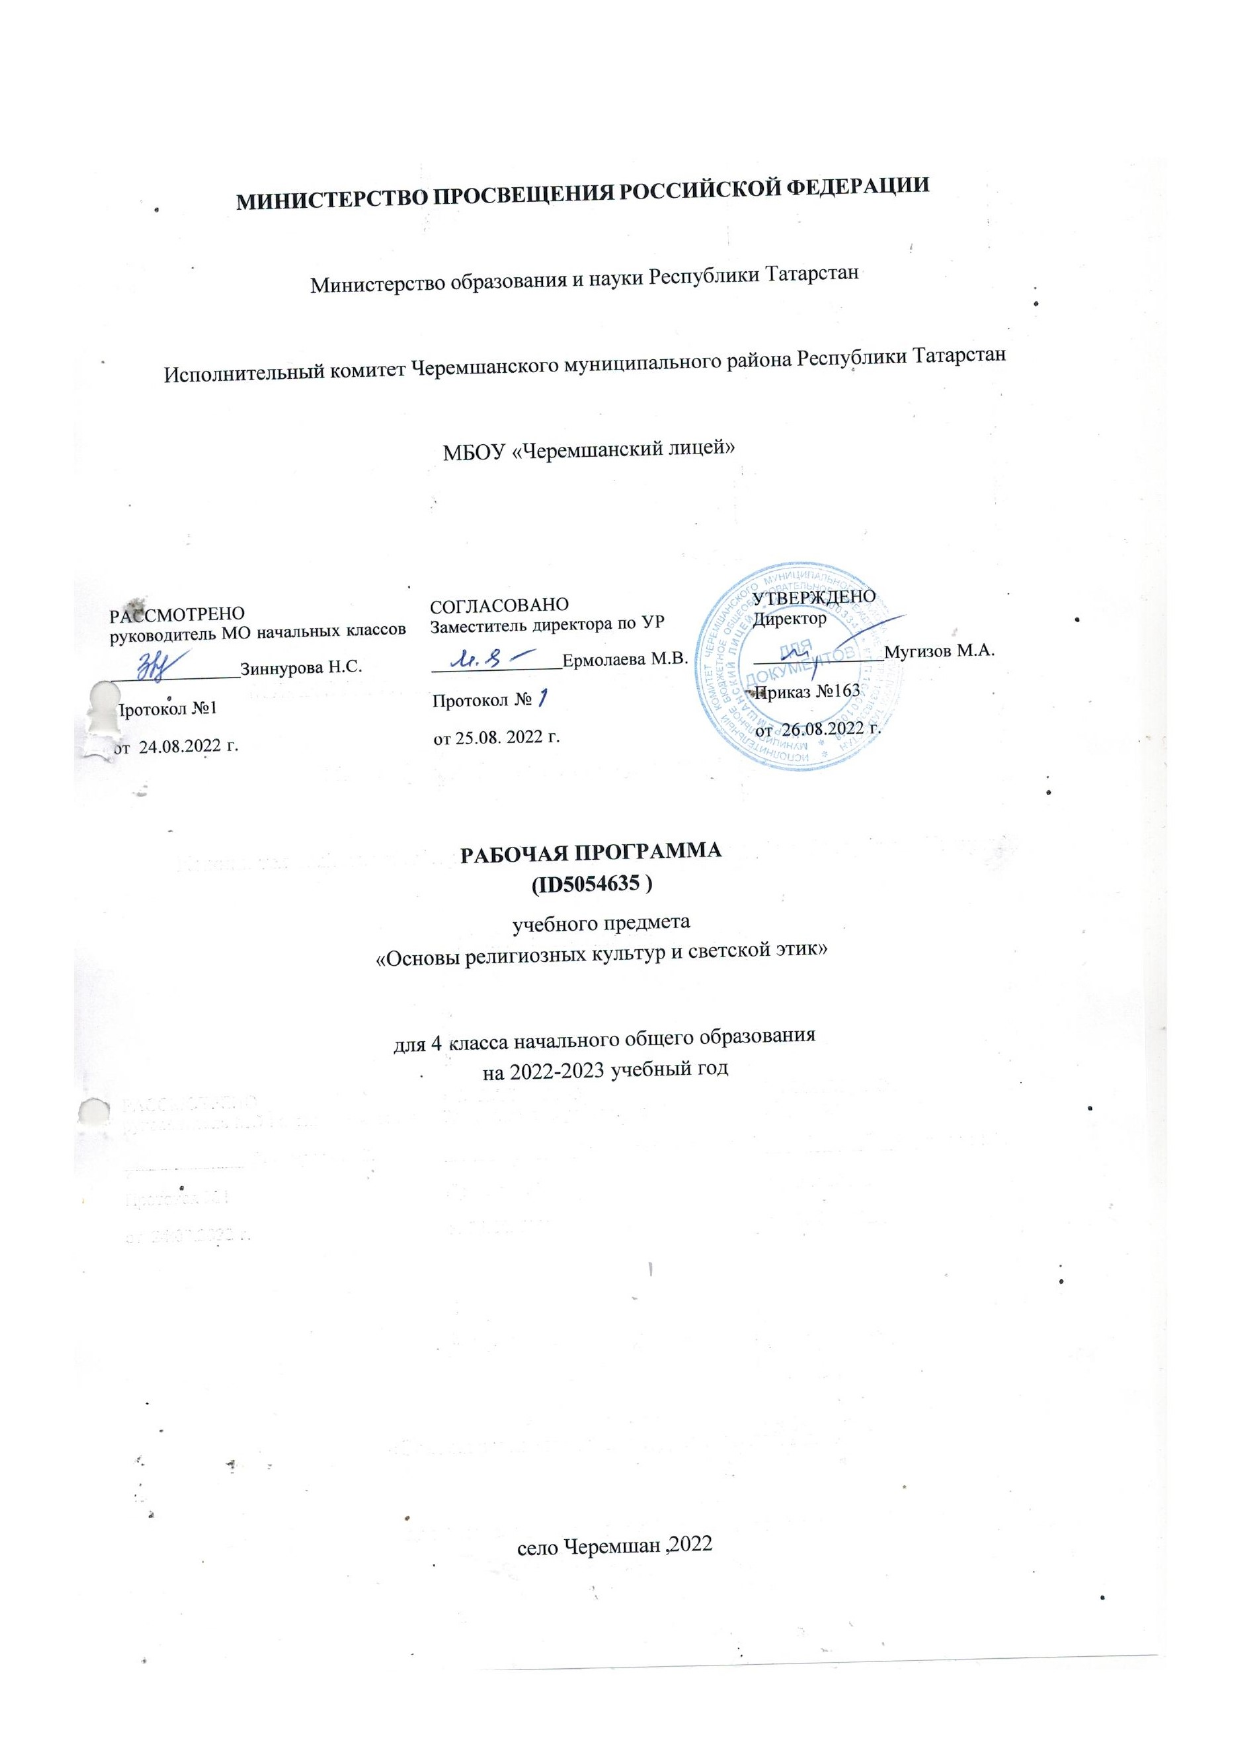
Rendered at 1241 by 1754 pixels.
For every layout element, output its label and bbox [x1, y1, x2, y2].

picture [58, 140, 1182, 1685]
